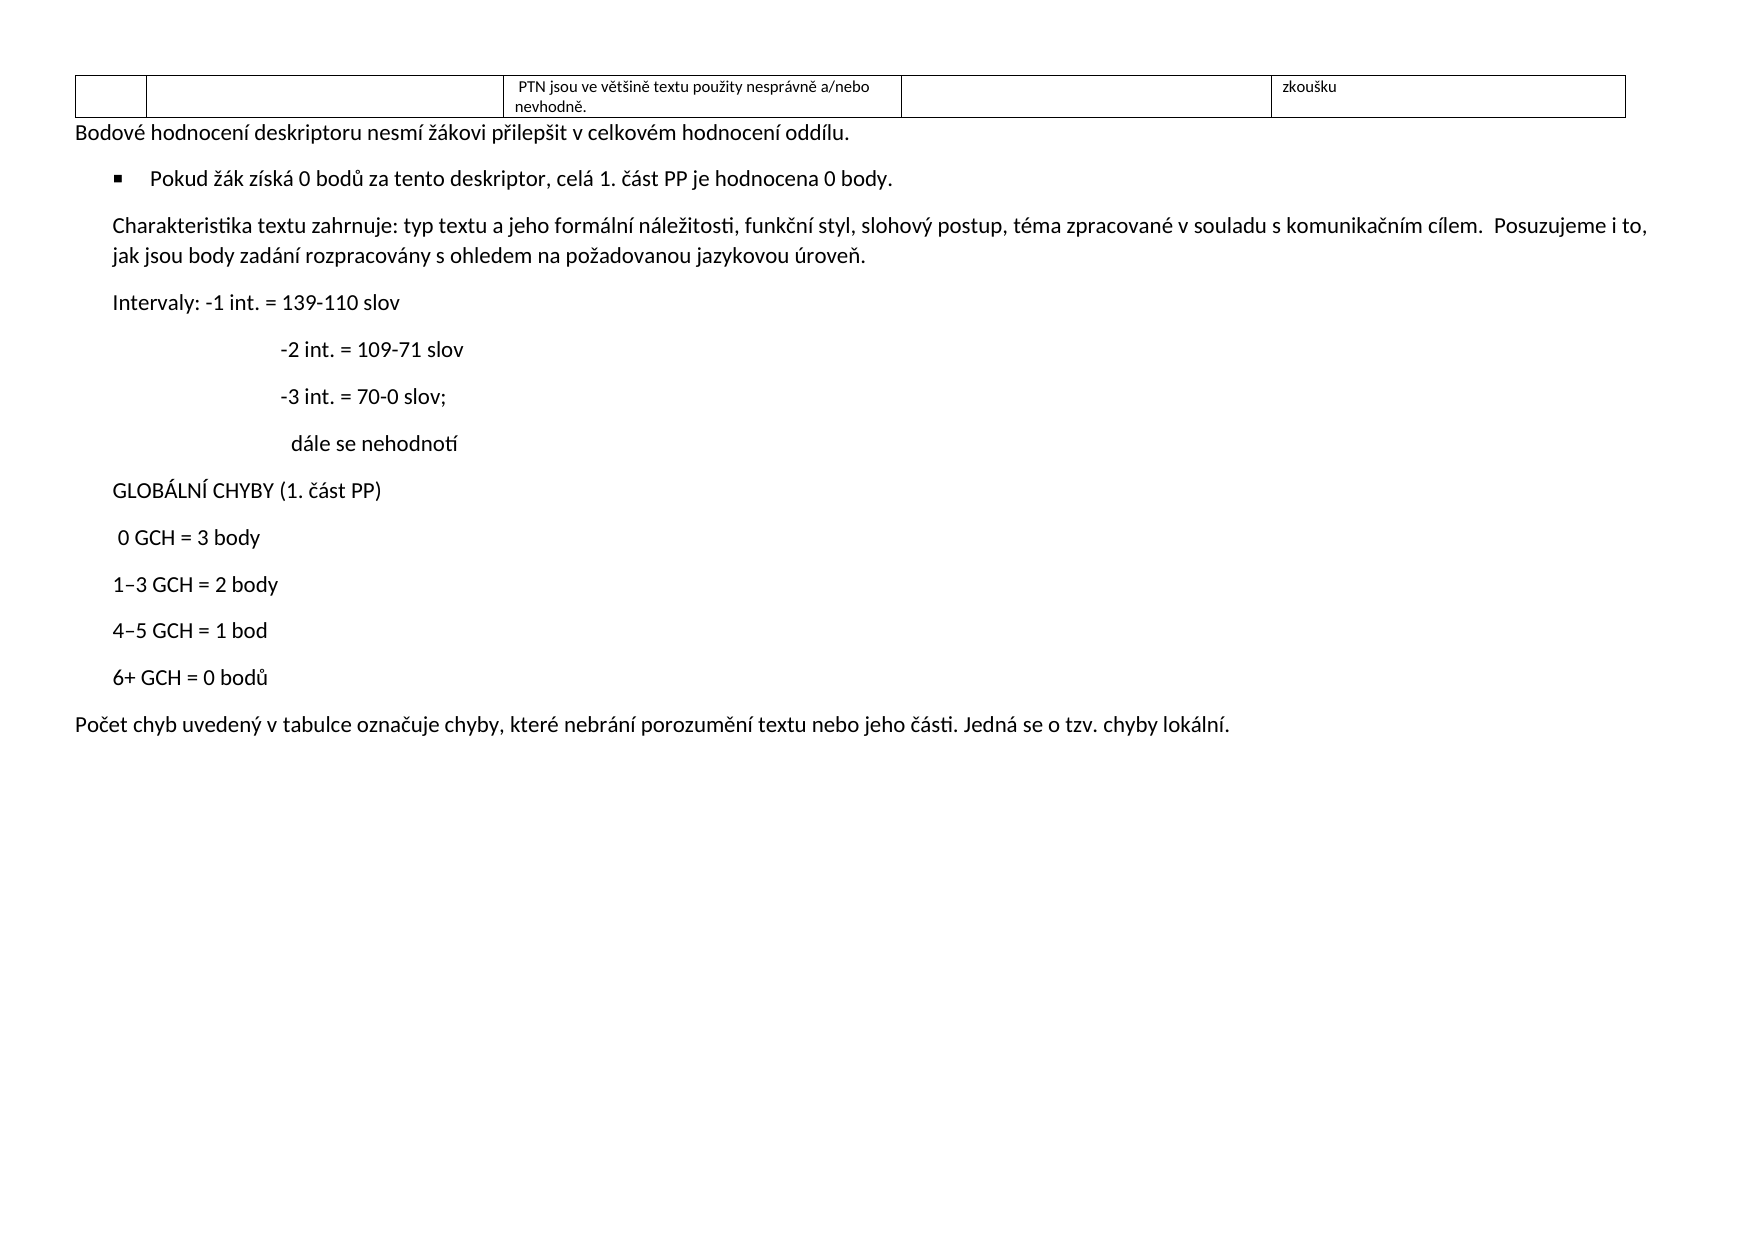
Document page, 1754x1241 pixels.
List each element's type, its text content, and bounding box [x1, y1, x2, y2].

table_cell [1272, 76, 1625, 117]
text 0 GCH = 3 body [112, 523, 1679, 551]
text dále se nehodnotí [224, 429, 1679, 457]
text Intervaly: -1 int. = 139-110 slov [112, 288, 1679, 317]
text Charakteristika textu zahrnuje: typ textu a jeho formální náležitosti, funkční styl, slohový postup, téma zpracované v souladu s komunikačním cílem. Posuzujeme i to, jak jsou body zadání rozpracovány s ohledem na požadovanou jazykovou úroveň. [112, 211, 1679, 270]
text Počet chyb uvedený v tabulce označuje chyby, které nebrání porozumění textu nebo jeho části. Jedná se o tzv. chyby lokální. [75, 710, 1679, 738]
text 4–5 GCH = 1 bod [112, 617, 1679, 645]
text 6+ GCH = 0 bodů [112, 663, 1679, 692]
list Pokud žák získá 0 bodů za tento deskriptor, celá 1. část PP je hodnocena 0 body. [112, 164, 1679, 193]
text 1–3 GCH = 2 body [112, 570, 1679, 598]
text -2 int. = 109-71 slov [260, 335, 1679, 363]
text -3 int. = 70-0 slov; [224, 382, 1679, 410]
text Bodové hodnocení deskriptoru nesmí žákovi přilepšit v celkovém hodnocení oddílu. [75, 118, 1679, 146]
table_cell 0 [76, 76, 146, 117]
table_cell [902, 76, 1271, 117]
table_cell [504, 76, 901, 117]
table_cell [147, 76, 503, 117]
text GLOBÁLNÍ CHYBY (1. část PP) [112, 476, 1679, 504]
